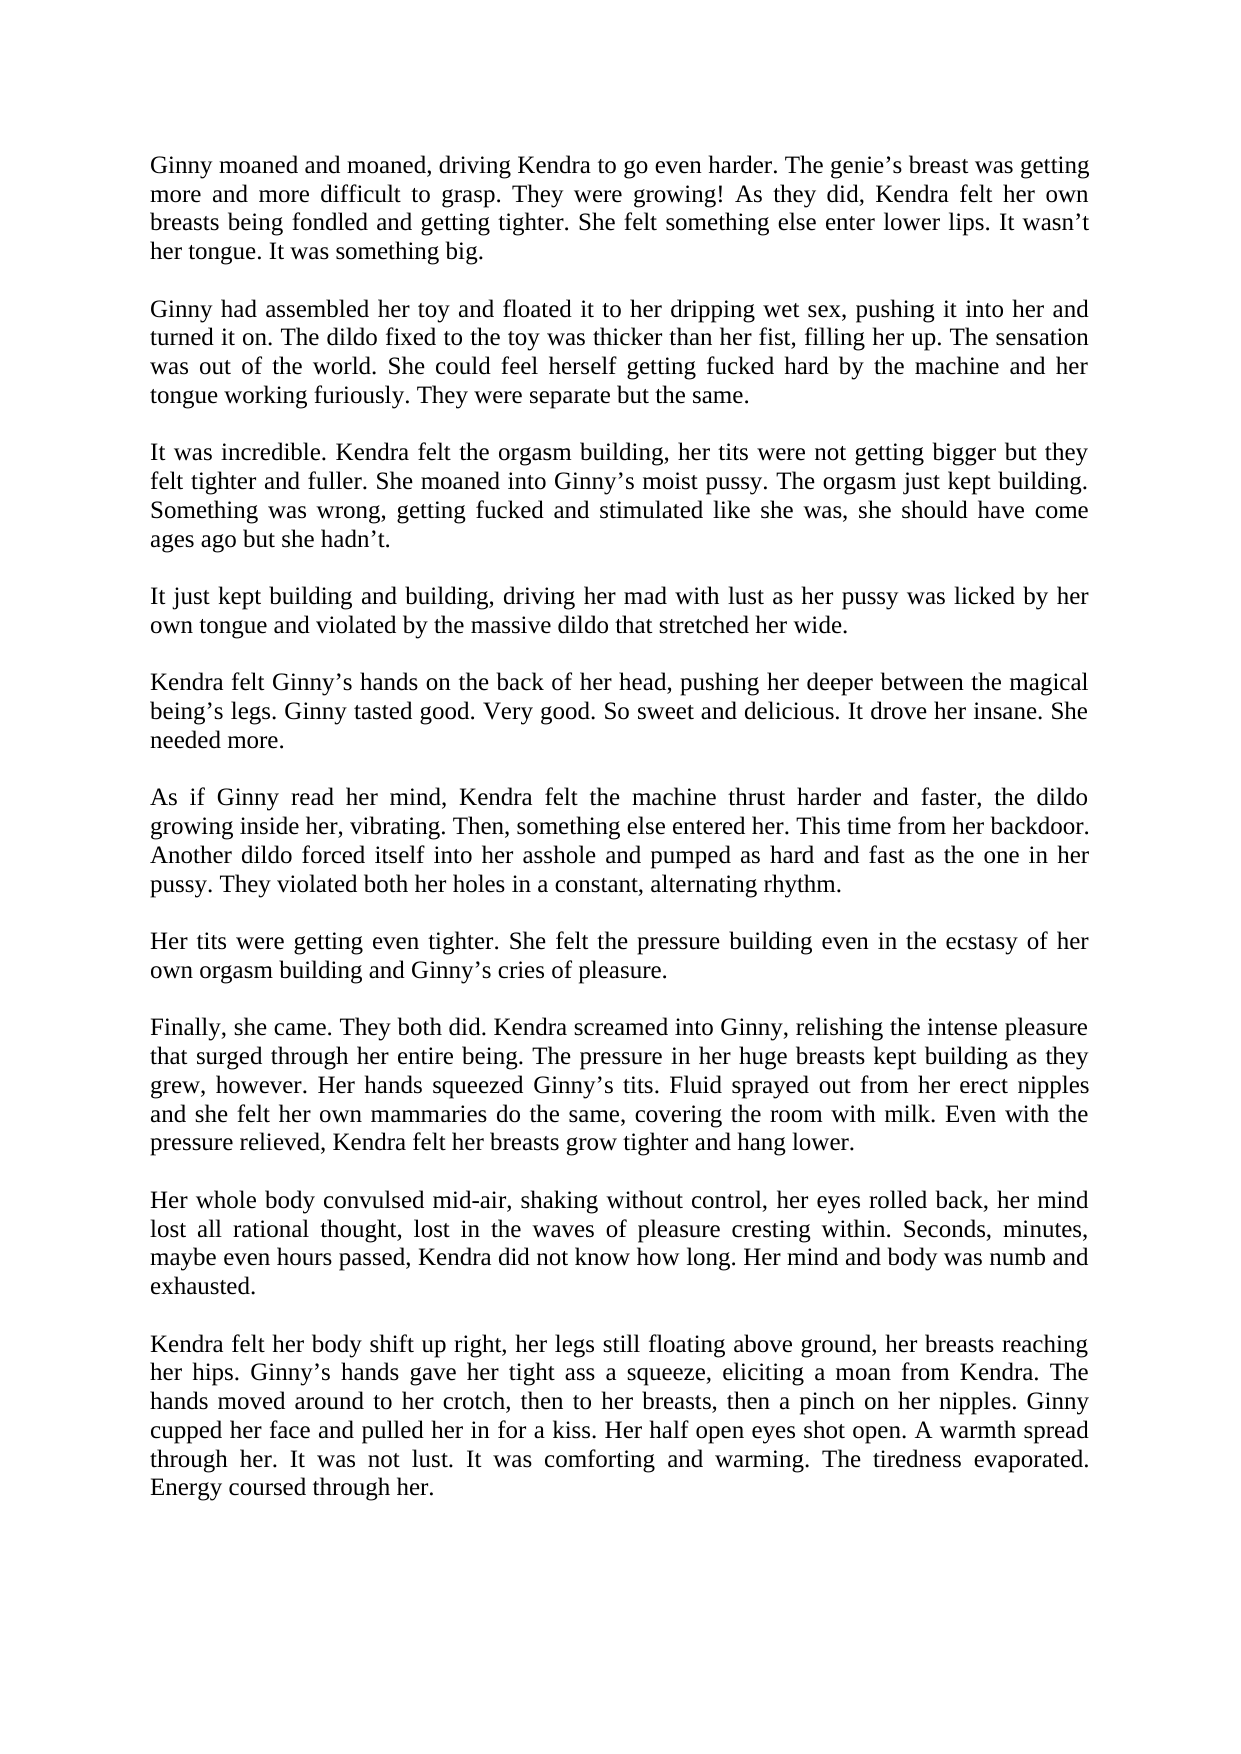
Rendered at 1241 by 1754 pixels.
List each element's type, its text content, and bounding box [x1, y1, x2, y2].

text Finally, she came. They both did. Kendra screamed into Ginny, relishing the intense pleasure that surged through her entire being. The pressure in her huge breasts kept building as they grew, however. Her hands squeezed Ginny’s tits. Fluid sprayed out from her erect nipples and she felt her own mammaries do the same, covering the room with milk. Even with the pressure relieved, Kendra felt her breasts grow tighter and hang lower. [150, 1012, 1090, 1156]
text As if Ginny read her mind, Kendra felt the machine thrust harder and faster, the dildo growing inside her, vibrating. Then, something else entered her. This time from her backdoor. Another dildo forced itself into her asshole and pumped as hard and fast as the one in her pussy. They violated both her holes in a constant, alternating rhythm. [150, 782, 1090, 897]
text It just kept building and building, driving her mad with lust as her pussy was licked by her own tongue and violated by the massive dildo that stretched her wide. [150, 581, 1090, 639]
text Ginny had assembled her toy and floated it to her dripping wet sex, pushing it into her and turned it on. The dildo fixed to the toy was thicker than her fist, filling her up. The sensation was out of the world. She could feel herself getting fucked hard by the machine and her tongue working furiously. They were separate but the same. [150, 294, 1090, 409]
text Her tits were getting even tighter. She felt the pressure building even in the ecstasy of her own orgasm building and Ginny’s cries of pleasure. [150, 926, 1090, 984]
text Kendra felt Ginny’s hands on the back of her head, pushing her deeper between the magical being’s legs. Ginny tasted good. Very good. So sweet and delicious. It drove her insane. She needed more. [150, 667, 1090, 754]
text Her whole body convulsed mid-air, shaking without control, her eyes rolled back, her mind lost all rational thought, lost in the waves of pleasure cresting within. Seconds, minutes, maybe even hours passed, Kendra did not know how long. Her mind and body was numb and exhausted. [150, 1185, 1090, 1300]
text It was incredible. Kendra felt the orgasm building, her tits were not getting bigger but they felt tighter and fuller. She moaned into Ginny’s moist pussy. The orgasm just kept building. Something was wrong, getting fucked and stimulated like she was, she should have come ages ago but she hadn’t. [150, 437, 1090, 552]
text Kendra felt her body shift up right, her legs still floating above ground, her breasts reaching her hips. Ginny’s hands gave her tight ass a squeeze, eliciting a moan from Kendra. The hands moved around to her crotch, then to her breasts, then a pinch on her nipples. Ginny cupped her face and pulled her in for a kiss. Her half open eyes shot open. A warmth spread through her. It was not lust. It was comforting and warming. The tiredness evaporated. Energy coursed through her. [150, 1329, 1090, 1501]
text Ginny moaned and moaned, driving Kendra to go even harder. The genie’s breast was getting more and more difficult to grasp. They were growing! As they did, Kendra felt her own breasts being fondled and getting tighter. She felt something else enter lower lips. It wasn’t her tongue. It was something big. [150, 150, 1090, 265]
